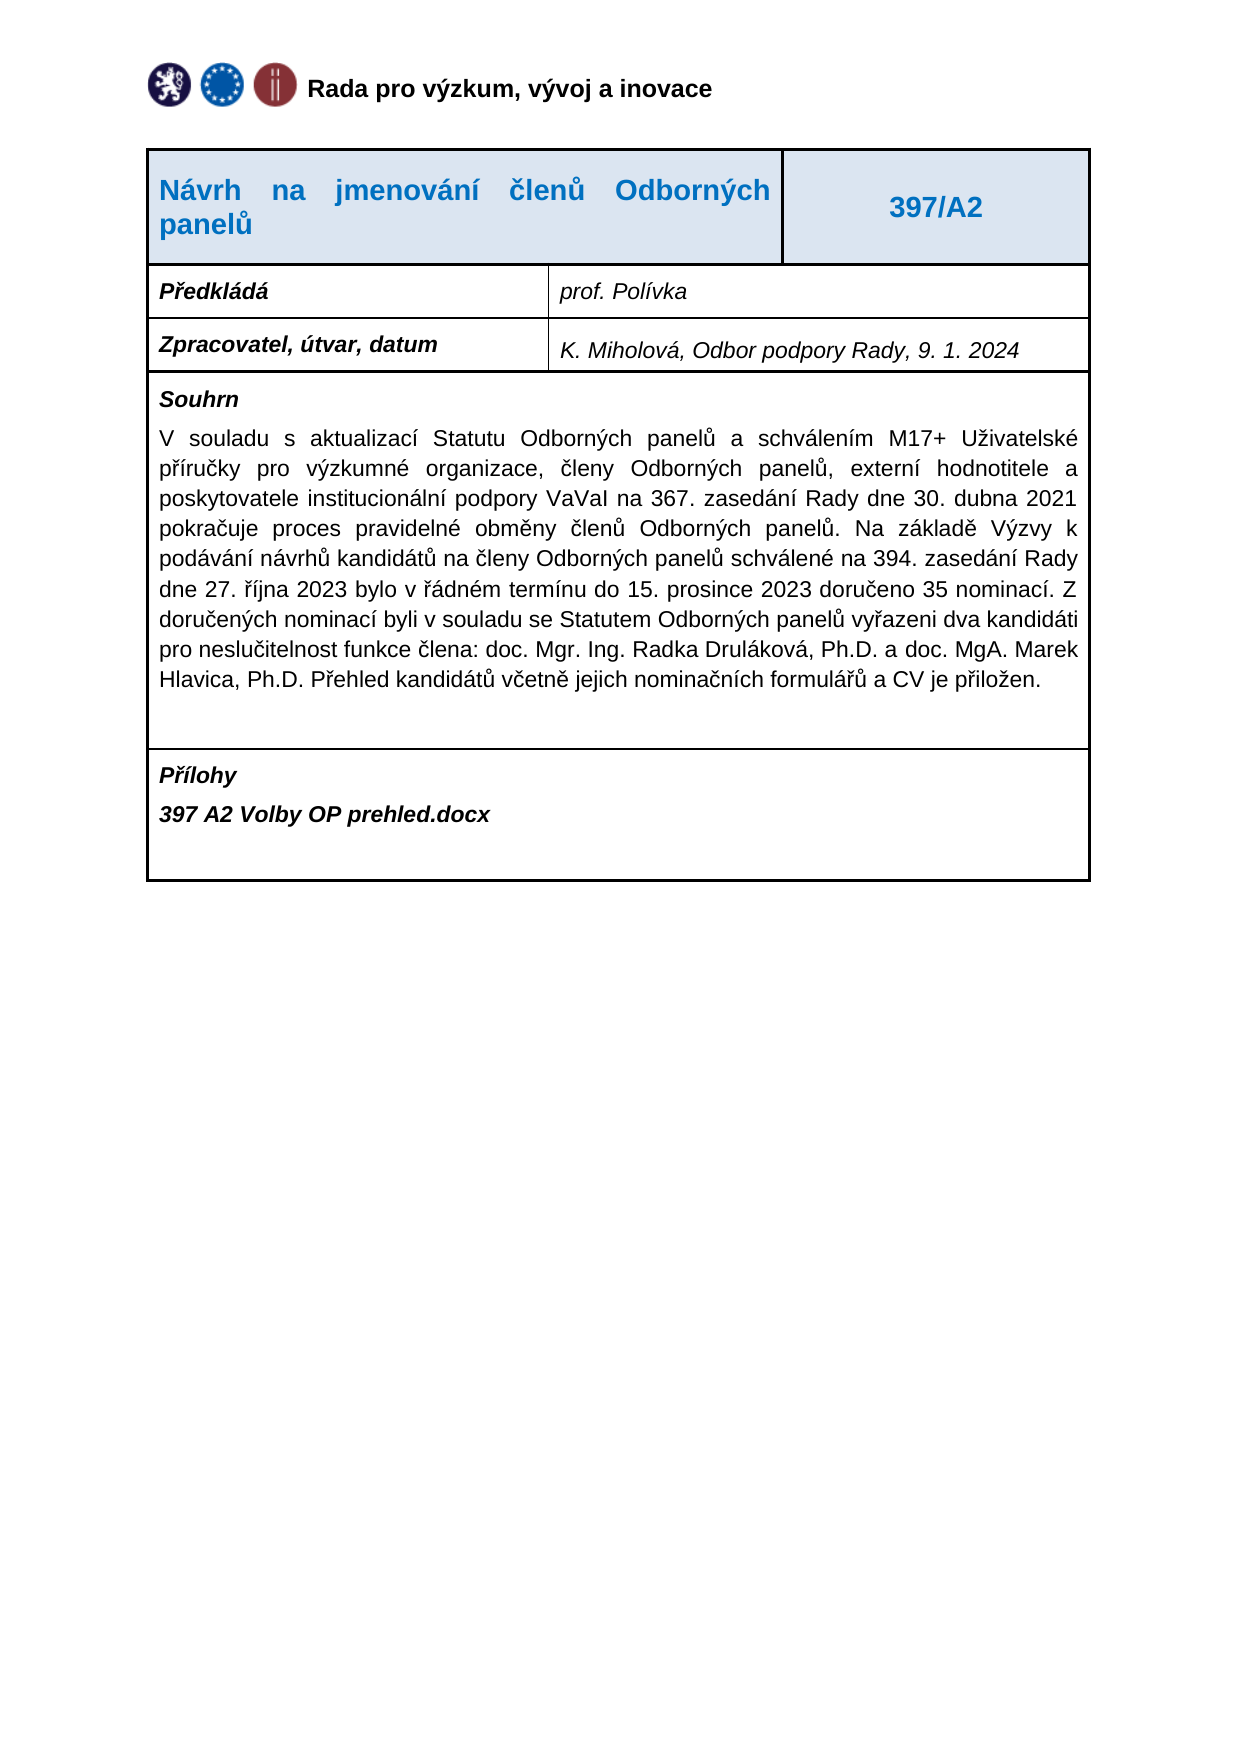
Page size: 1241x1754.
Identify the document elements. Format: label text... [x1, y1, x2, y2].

table_header Návrh na jmenování členů Odborných panelů [149, 151, 781, 263]
table_cell K. Miholová, Odbor podpory Rady, 9. 1. 2024 [549, 319, 1088, 370]
picture [147, 62, 298, 108]
table_cell Předkládá [149, 266, 548, 317]
table_cell Zpracovatel, útvar, datum [149, 319, 548, 370]
table_header 397/A2 [784, 151, 1088, 263]
table_cell prof. Polívka [549, 266, 1088, 317]
table_cell Přílohy 397 A2 Volby OP prehled.docx [149, 750, 1088, 878]
table_cell Souhrn V souladu s aktualizací Statutu Odborných panelů a schválením M17+ Uživatelské příručky pro výzkumné organizace, členy Odborných panelů, externí hodnotitele a poskytovatele institucionální podpory VaVaI na 367. zasedání Rady dne 30. dubna 2021 pokračuje proces pravidelné obměny členů Odborných panelů. Na základě Výzvy k podávání návrhů kandidátů na členy Odborných panelů schválené na 394. zasedání Rady dne 27. října 2023 bylo v řádném termínu do 15. prosince 2023 doručeno 35 nominací. Z doručených nominací byli v souladu se Statutem Odborných panelů vyřazeni dva kandidáti pro neslučitelnost funkce člena: doc. Mgr. Ing. Radka Druláková, Ph.D. a doc. MgA. Marek Hlavica, Ph.D. Přehled kandidátů včetně jejich nominačních formulářů a CV je přiložen. [149, 373, 1088, 748]
